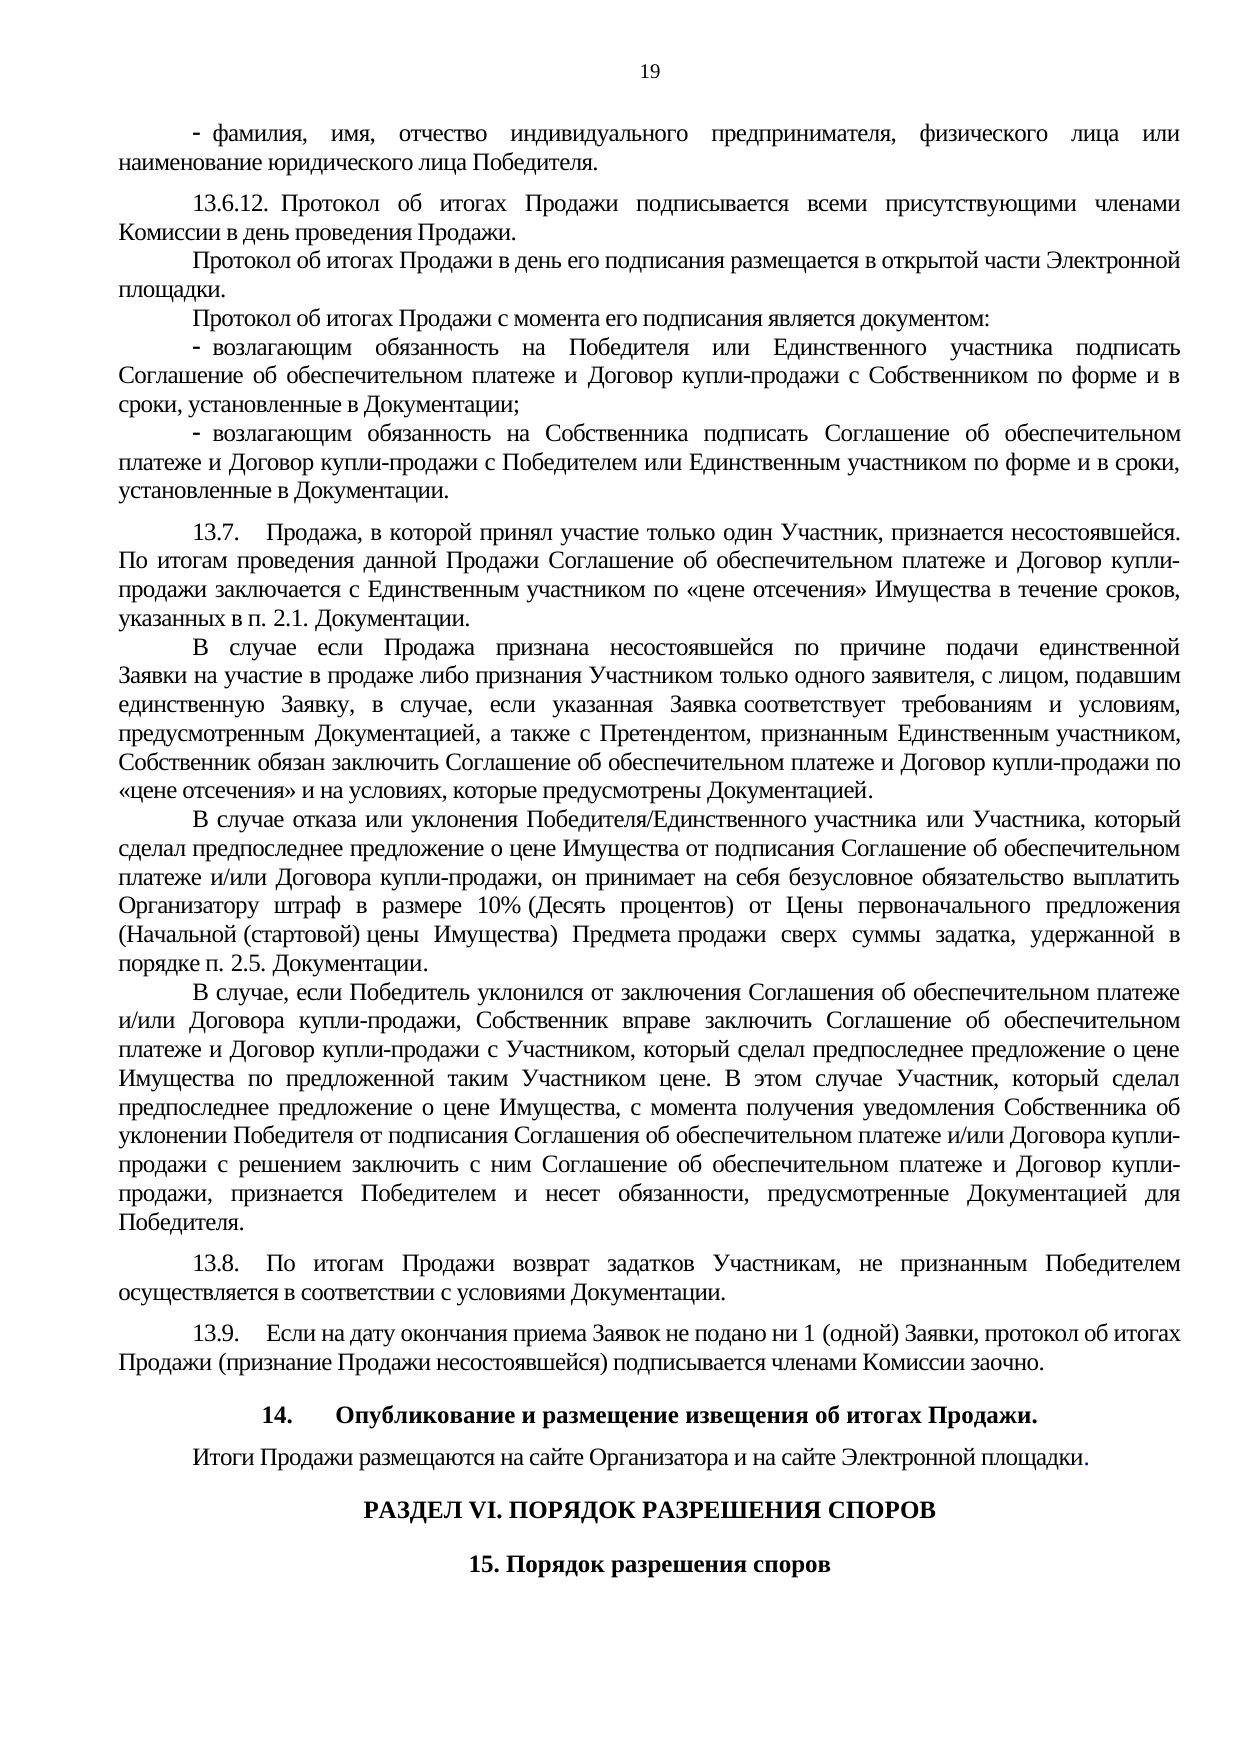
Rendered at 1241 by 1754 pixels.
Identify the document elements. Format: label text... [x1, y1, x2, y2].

list Продажа, в которой принял участие только один Участник, признается несостоявшейся. По итогам проведения данной Продажи Соглашение об обеспечительном платеже и Договор купли-продажи заключается с Единственным участником по «цене отсечения» Имущества в течение сроков, указанных в п. 2.1. Документации. [118, 517, 1181, 632]
text Протокол об итогах Продажи с момента его подписания является документом: [118, 303, 1181, 332]
list фамилия, имя, отчество индивидуального предпринимателя, физического лица или наименование юридического лица Победителя. [118, 118, 1181, 176]
text Протокол об итогах Продажи в день его подписания размещается в открытой части Электронной площадки. [118, 246, 1181, 303]
text В случае если Продажа признана несостоявшейся по причине подачи единственной Заявки на участие в продаже либо признания Участником только одного заявителя, с лицом, подавшим единственную Заявку, в случае, если указанная Заявка соответствует требованиям и условиям, предусмотренным Документацией, а также с Претендентом, признанным Единственным участником, Собственник обязан заключить Соглашение об обеспечительном платеже и Договор купли-продажи по «цене отсечения» и на условиях, которые предусмотрены Документацией. [118, 632, 1181, 804]
list Если на дату окончания приема Заявок не подано ни 1 (одной) Заявки, протокол об итогах Продажи (признание Продажи несостоявшейся) подписывается членами Комиссии заочно. [118, 1318, 1181, 1376]
text Итоги Продажи размещаются на сайте Организатора и на сайте Электронной площадки. [118, 1442, 1181, 1471]
list Порядок разрешения споров [118, 1549, 1181, 1578]
list Опубликование и размещение извещения об итогах Продажи. [118, 1401, 1181, 1429]
list В случае, если Победитель уклонился от заключения Соглашения об обеспечительном платеже и/или Договора купли-продажи, Собственник вправе заключить Соглашение об обеспечительном платеже и Договор купли-продажи с Участником, который сделал предпоследнее предложение о цене Имущества по предложенной таким Участником цене. В этом случае Участник, который сделал предпоследнее предложение о цене Имущества, с момента получения уведомления Собственника об уклонении Победителя от подписания Соглашения об обеспечительном платеже и/или Договора купли-продажи с решением заключить с ним Соглашение об обеспечительном платеже и Договор купли-продажи, признается Победителем и несет обязанности, предусмотренные Документацией для Победителя. [118, 977, 1181, 1236]
list По итогам Продажи возврат задатков Участникам, не признанным Победителем осуществляется в соответствии с условиями Документации. [118, 1248, 1181, 1306]
list возлагающим обязанность на Собственника подписать Соглашение об обеспечительном платеже и Договор купли-продажи с Победителем или Единственным участником по форме и в сроки, установленные в Документации. [118, 418, 1181, 504]
list ПОРЯДОК РАЗРЕШЕНИЯ СПОРОВ [118, 1496, 1181, 1524]
list Протокол об итогах Продажи подписывается всеми присутствующими членами Комиссии в день проведения Продажи. [118, 188, 1181, 246]
text В случае отказа или уклонения Победителя/Единственного участника или Участника, который сделал предпоследнее предложение о цене Имущества от подписания Соглашение об обеспечительном платеже и/или Договора купли-продажи, он принимает на себя безусловное обязательство выплатить Организатору штраф в размере 10% (Десять процентов) от Цены первоначального предложения (Начальной (стартовой) цены Имущества) Предмета продажи сверх суммы задатка, удержанной в порядке п. 2.5. Документации. [118, 804, 1181, 977]
list возлагающим обязанность на Победителя или Единственного участника подписать Соглашение об обеспечительном платеже и Договор купли-продажи с Собственником по форме и в сроки, установленные в Документации; [118, 332, 1181, 418]
